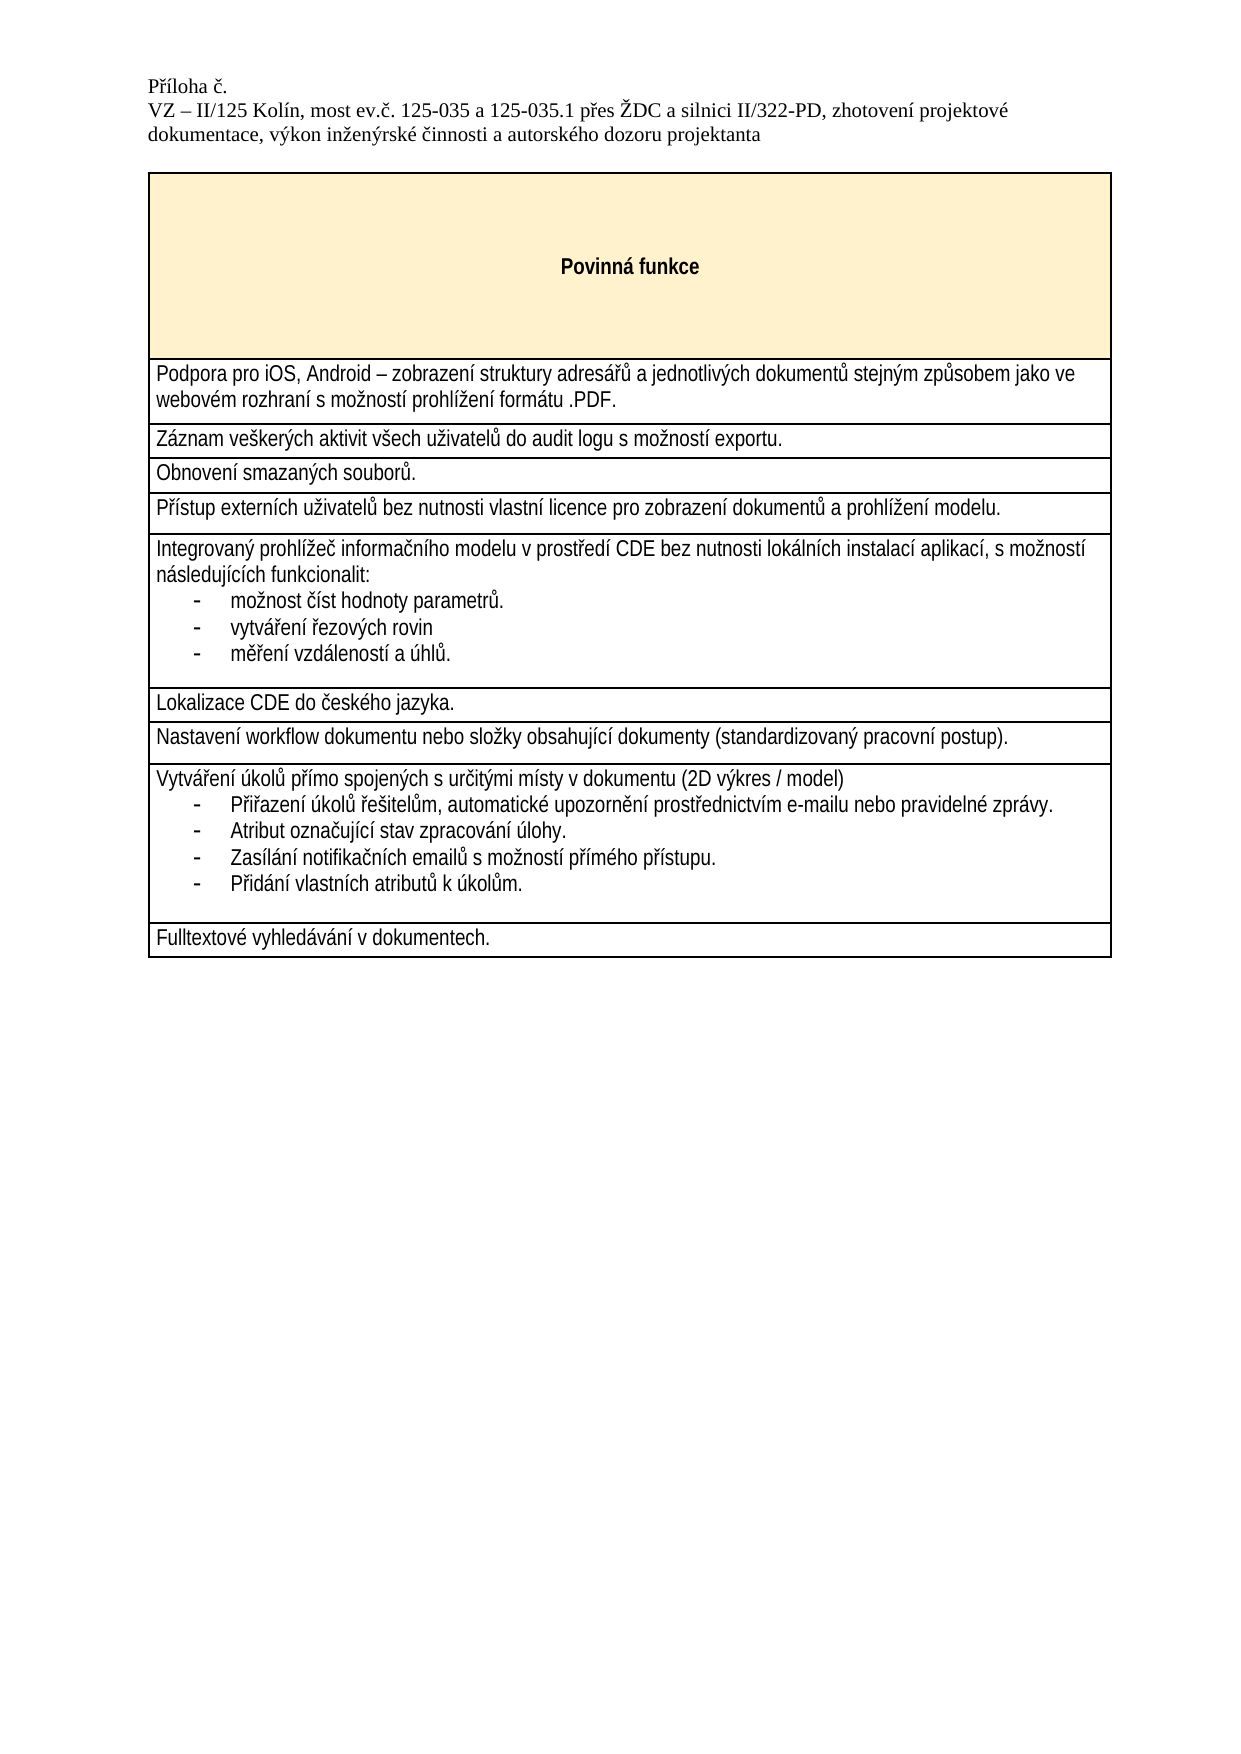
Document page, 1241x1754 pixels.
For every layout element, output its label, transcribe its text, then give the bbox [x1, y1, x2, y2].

table_cell Podpora pro iOS, Android – zobrazení struktury adresářů a jednotlivých dokumentů stejným způsobem jako ve webovém rozhraní s možností prohlížení formátu .PDF. [150, 360, 1110, 423]
table_cell Vytváření úkolů přímo spojených s určitými místy v dokumentu (2D výkres / model) Přiřazení úkolů řešitelům, automatické upozornění prostřednictvím e-mailu nebo pravidelné zprávy. Atribut označující stav zpracování úlohy. Zasílání notifikačních emailů s možností přímého přístupu. Přidání vlastních atributů k úkolům. [150, 765, 1110, 922]
table_cell Nastavení workflow dokumentu nebo složky obsahující dokumenty (standardizovaný pracovní postup). [150, 723, 1110, 762]
table_cell Lokalizace CDE do českého jazyka. [150, 689, 1110, 721]
table_cell Integrovaný prohlížeč informačního modelu v prostředí CDE bez nutnosti lokálních instalací aplikací, s možností následujících funkcionalit: možnost číst hodnoty parametrů. vytváření řezových rovin měření vzdáleností a úhlů. [150, 535, 1110, 687]
table_header Povinná funkce [150, 174, 1110, 358]
table_cell Fulltextové vyhledávání v dokumentech. [150, 924, 1110, 956]
table_cell Záznam veškerých aktivit všech uživatelů do audit logu s možností exportu. [150, 425, 1110, 457]
table_cell Obnovení smazaných souborů. [150, 459, 1110, 492]
table_cell Přístup externích uživatelů bez nutnosti vlastní licence pro zobrazení dokumentů a prohlížení modelu. [150, 494, 1110, 532]
